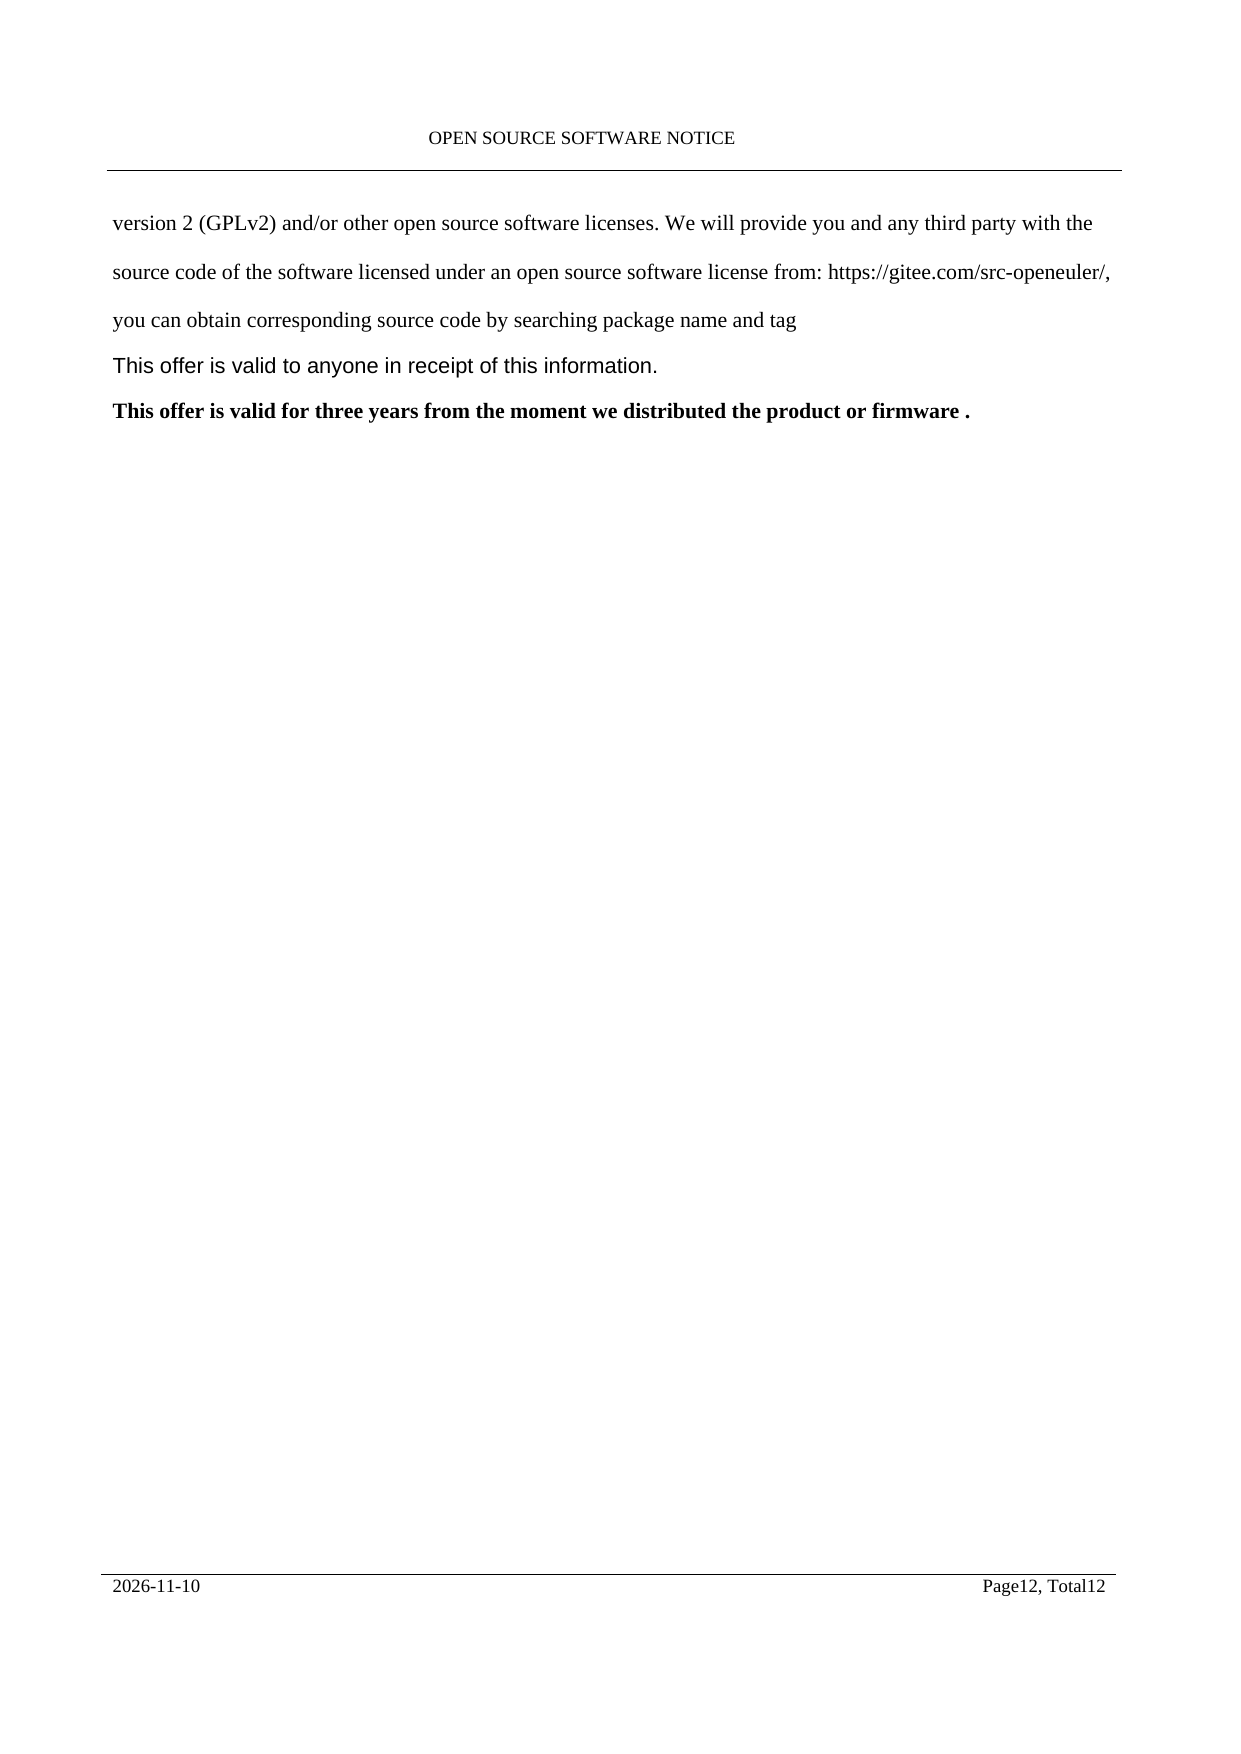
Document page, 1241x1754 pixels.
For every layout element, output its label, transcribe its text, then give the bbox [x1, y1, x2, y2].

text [112, 206, 1128, 336]
text This offer is valid to anyone in receipt of this information. [112, 349, 1128, 381]
text This offer is valid for three years from the moment we distributed the product or firmware . [112, 394, 1128, 427]
